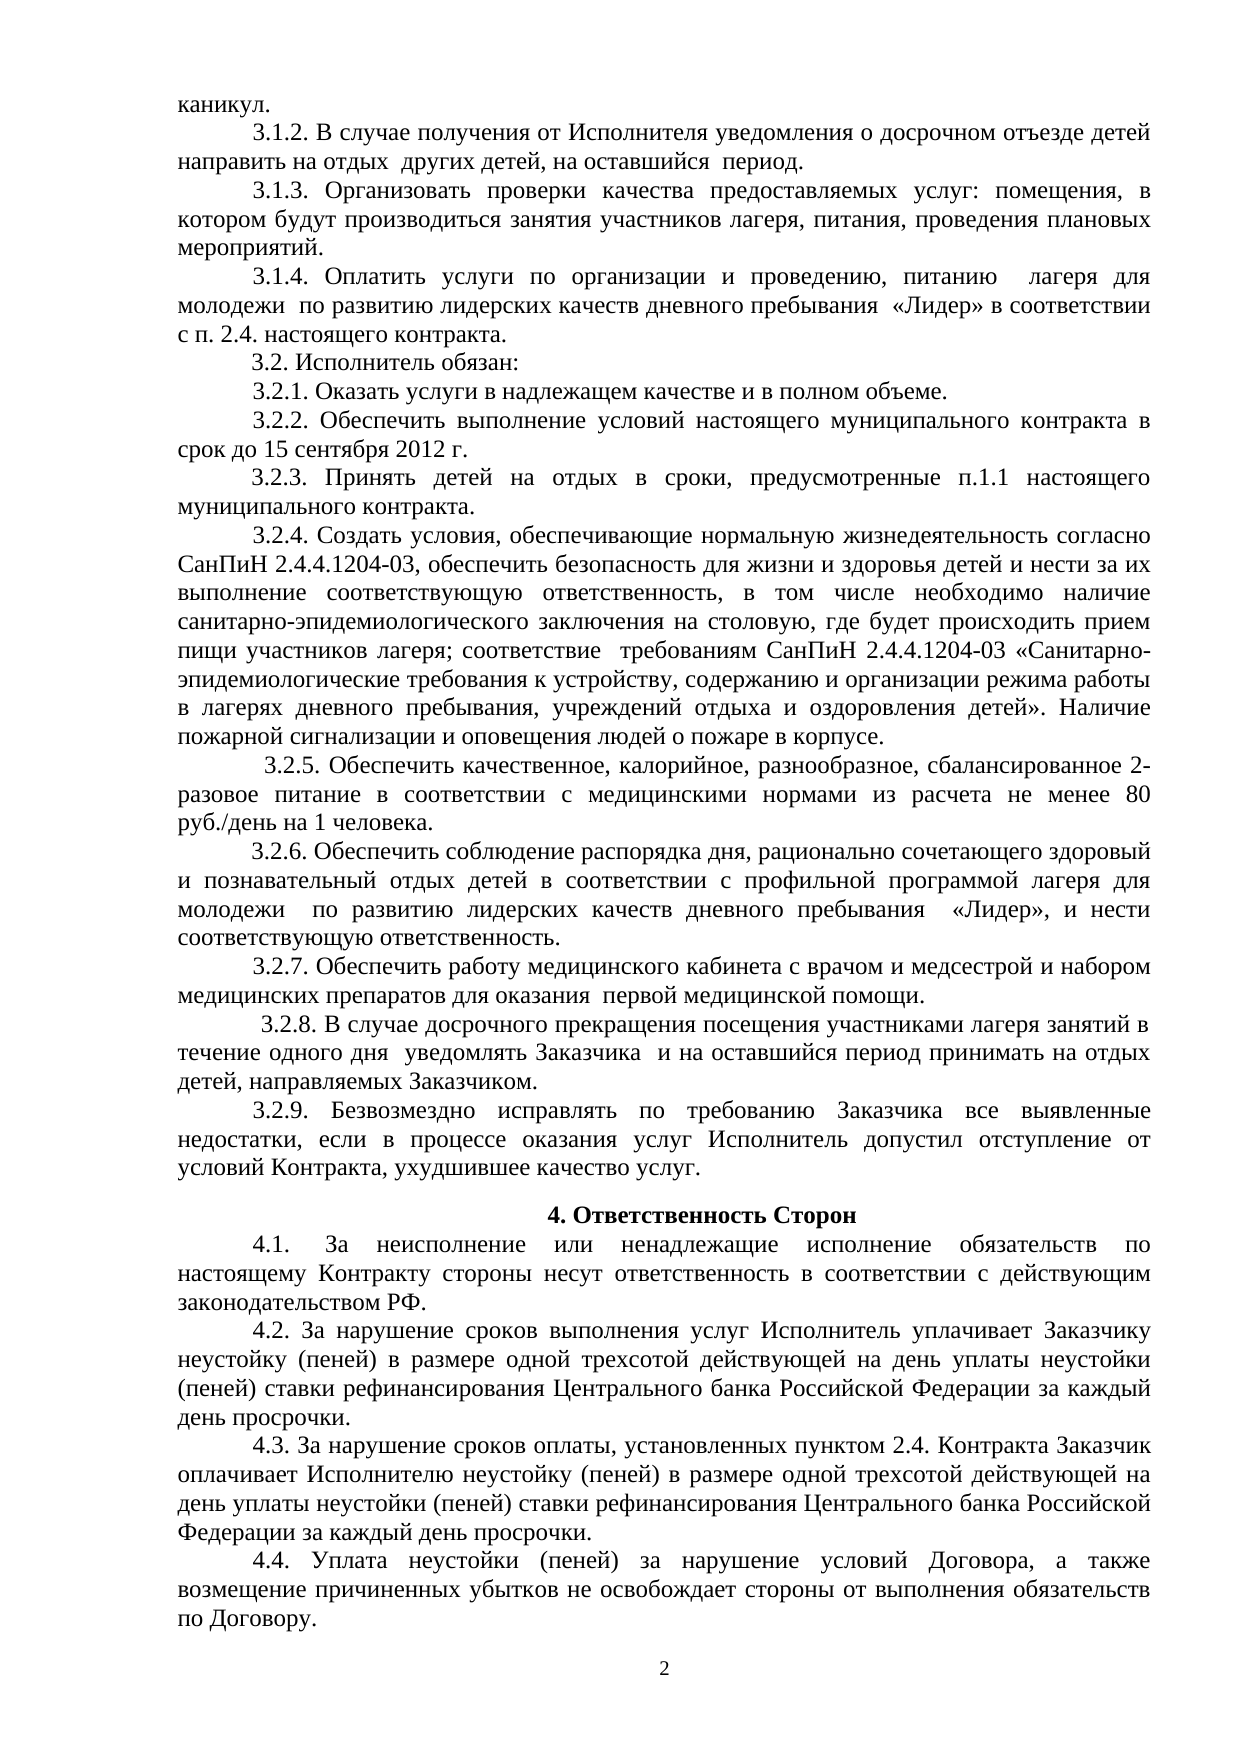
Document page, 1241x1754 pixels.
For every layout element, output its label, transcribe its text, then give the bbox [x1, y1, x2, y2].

text 3.1.4. Оплатить услуги по организации и проведению, питанию лагеря для молодежи по развитию лидерских качеств дневного пребывания «Лидер» в соответствии с п. 2.4. настоящего контракта. [177, 261, 1152, 347]
text 4.1. За неисполнение или ненадлежащие исполнение обязательств по настоящему Контракту стороны несут ответственность в соответствии с действующим законодательством РФ. [177, 1229, 1152, 1315]
text 4.3. За нарушение сроков оплаты, установленных пунктом 2.4. Контракта Заказчик оплачивает Исполнителю неустойку (пеней) в размере одной трехсотой действующей на день уплаты неустойки (пеней) ставки рефинансирования Центрального банка Российской Федерации за каждый день просрочки. [177, 1430, 1152, 1545]
text 3.2.2. Обеспечить выполнение условий настоящего муниципального контракта в срок до 15 сентября 2012 г. [177, 405, 1152, 462]
text 3.1.3. Организовать проверки качества предоставляемых услуг: помещения, в котором будут производиться занятия участников лагеря, питания, проведения плановых мероприятий. [177, 175, 1152, 261]
text 3.2.6. Обеспечить соблюдение распорядка дня, рационально сочетающего здоровый и познавательный отдых детей в соответствии с профильной программой лагеря для молодежи по развитию лидерских качеств дневного пребывания «Лидер», и нести соответствующую ответственность. [177, 836, 1152, 951]
text 3.2.5. Обеспечить качественное, калорийное, разнообразное, сбалансированное 2-разовое питание в соответствии с медицинскими нормами из расчета не менее 80 руб./день на 1 человека. [177, 750, 1152, 836]
text 3.1.2. В случае получения от Исполнителя уведомления о досрочном отъезде детей направить на отдых других детей, на оставшийся период. [177, 117, 1152, 175]
text 3.2.1. Оказать услуги в надлежащем качестве и в полном объеме. [177, 376, 1152, 405]
text 4.2. За нарушение сроков выполнения услуг Исполнитель уплачивает Заказчику неустойку (пеней) в размере одной трехсотой действующей на день уплаты неустойки (пеней) ставки рефинансирования Центрального банка Российской Федерации за каждый день просрочки. [177, 1315, 1152, 1430]
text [177, 89, 1152, 117]
text 3.2.9. Безвозмездно исправлять по требованию Заказчика все выявленные недостатки, если в процессе оказания услуг Исполнитель допустил отступление от условий Контракта, ухудшившее качество услуг. [177, 1095, 1152, 1181]
text 4. Ответственность Сторон [177, 1200, 1152, 1229]
text 3.2.3. Принять детей на отдых в сроки, предусмотренные п.1.1 настоящего муниципального контракта. [177, 462, 1152, 520]
text 3.2. Исполнитель обязан: [177, 347, 1152, 376]
text 3.2.8. В случае досрочного прекращения посещения участниками лагеря занятий в течение одного дня уведомлять Заказчика и на оставшийся период принимать на отдых детей, направляемых Заказчиком. [177, 1009, 1152, 1095]
text 3.2.7. Обеспечить работу медицинского кабинета с врачом и медсестрой и набором медицинских препаратов для оказания первой медицинской помощи. [177, 951, 1152, 1009]
text 4.4. Уплата неустойки (пеней) за нарушение условий Договора, а также возмещение причиненных убытков не освобождает стороны от выполнения обязательств по Договору. [177, 1545, 1152, 1632]
text 3.2.4. Создать условия, обеспечивающие нормальную жизнедеятельность согласно СанПиН 2.4.4.1204-03, обеспечить безопасность для жизни и здоровья детей и нести за их выполнение соответствующую ответственность, в том числе необходимо наличие санитарно-эпидемиологического заключения на столовую, где будет происходить прием пищи участников лагеря; соответствие требованиям СанПиН 2.4.4.1204-03 «Санитарно-эпидемиологические требования к устройству, содержанию и организации режима работы в лагерях дневного пребывания, учреждений отдыха и оздоровления детей». Наличие пожарной сигнализации и оповещения людей о пожаре в корпусе. [177, 520, 1152, 750]
